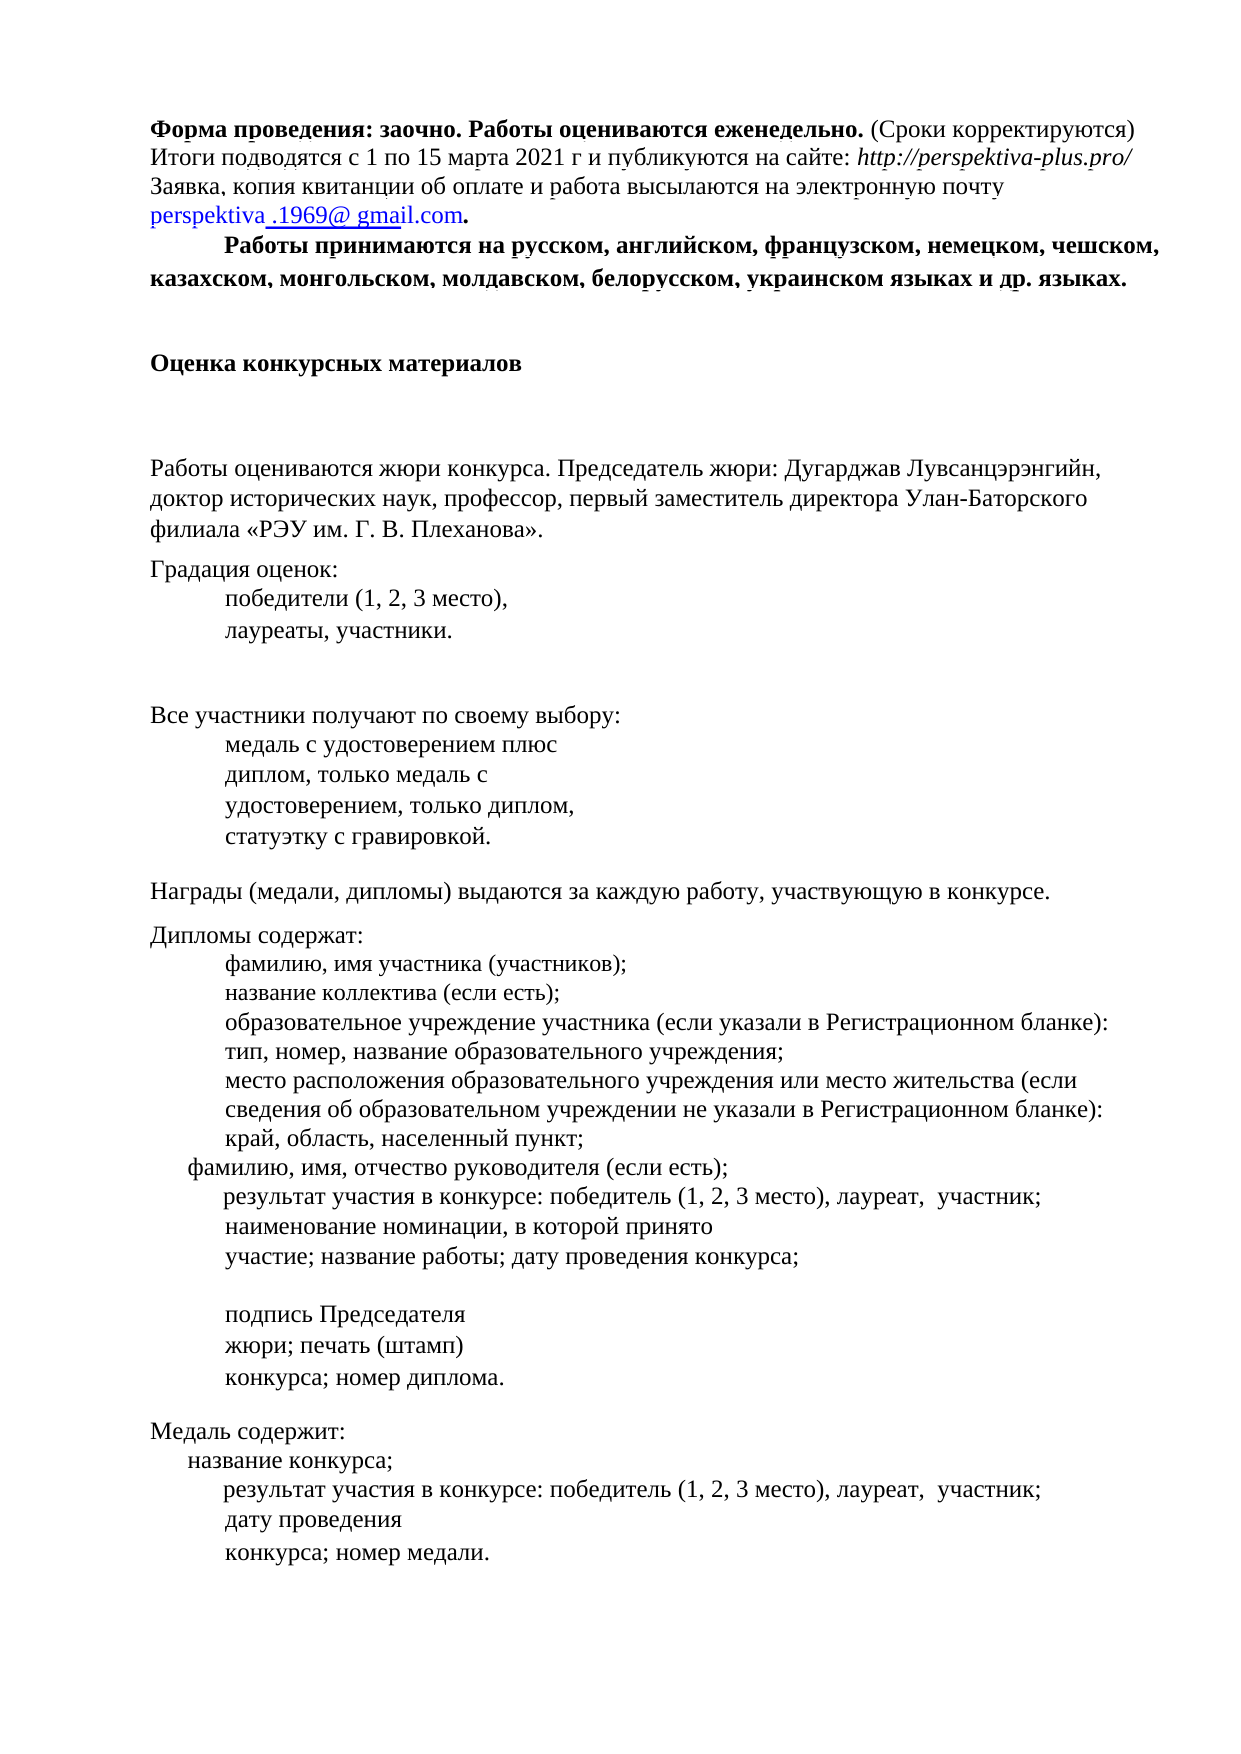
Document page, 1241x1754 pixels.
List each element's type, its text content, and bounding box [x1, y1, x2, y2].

text Оценка конкурсных материалов [150, 348, 1165, 377]
text место расположения образовательного учреждения или место жительства (если сведения об образовательном учреждении не указали в Регистрационном бланке): край, область, населенный пункт; [225, 1065, 1161, 1152]
text Итоги подводятся с 1 по 15 марта 2021 г и публикуются на сайте: http://perspektiva-plus.pro/ Заявка, копия квитанции об оплате и работа высылаются на электронную почту perspektiva .1969@ gmail.com. [150, 143, 1134, 228]
text Форма проведения: заочно. Работы оцениваются еженедельно. (Сроки корректируются) [150, 114, 1165, 143]
text образовательное учреждение участника (если указали в Регистрационном бланке): тип, номер, название образовательного учреждения; [225, 1007, 1157, 1065]
text фамилию, имя, отчество руководителя (если есть); [187, 1152, 1165, 1181]
text название конкурса; [187, 1445, 1165, 1474]
text Градация оценок: [150, 554, 1165, 583]
text Работы принимаются на русском, английском, французском, немецком, чешском, казахском, монгольском, молдавском, белорусском, украинском языках и др. языках. [150, 231, 1165, 292]
text Дипломы содержат: [150, 920, 1165, 949]
text фамилию, имя участника (участников); название коллектива (если есть); [225, 949, 644, 1006]
text подпись Председателя жюри; печать (штамп) конкурса; номер диплома. [225, 1299, 540, 1390]
text результат участия в конкурсе: победитель (1, 2, 3 место), лауреат, участник; [187, 1474, 1165, 1503]
text Медаль содержит: [150, 1416, 1165, 1445]
text результат участия в конкурсе: победитель (1, 2, 3 место), лауреат, участник; [187, 1181, 1165, 1210]
text Все участники получают по своему выбору: [150, 700, 1165, 729]
text победители (1, 2, 3 место), лауреаты, участники. [225, 583, 509, 644]
text Награды (медали, дипломы) выдаются за каждую работу, участвующую в конкурсе. [150, 876, 1165, 904]
text Работы оцениваются жюри конкурса. Председатель жюри: Дугарджав Лувсанцэрэнгийн, доктор исторических наук, профессор, первый заместитель директора Улан-Баторского филиала «РЭУ им. Г. В. Плеханова». [150, 453, 1105, 542]
text наименование номинации, в которой принято участие; название работы; дату проведения конкурса; [225, 1211, 807, 1269]
text медаль с удостоверением плюс диплом, только медаль с удостоверением, только диплом, статуэтку с гравировкой. [225, 729, 648, 850]
text дату проведения конкурса; номер медали. [225, 1504, 511, 1566]
